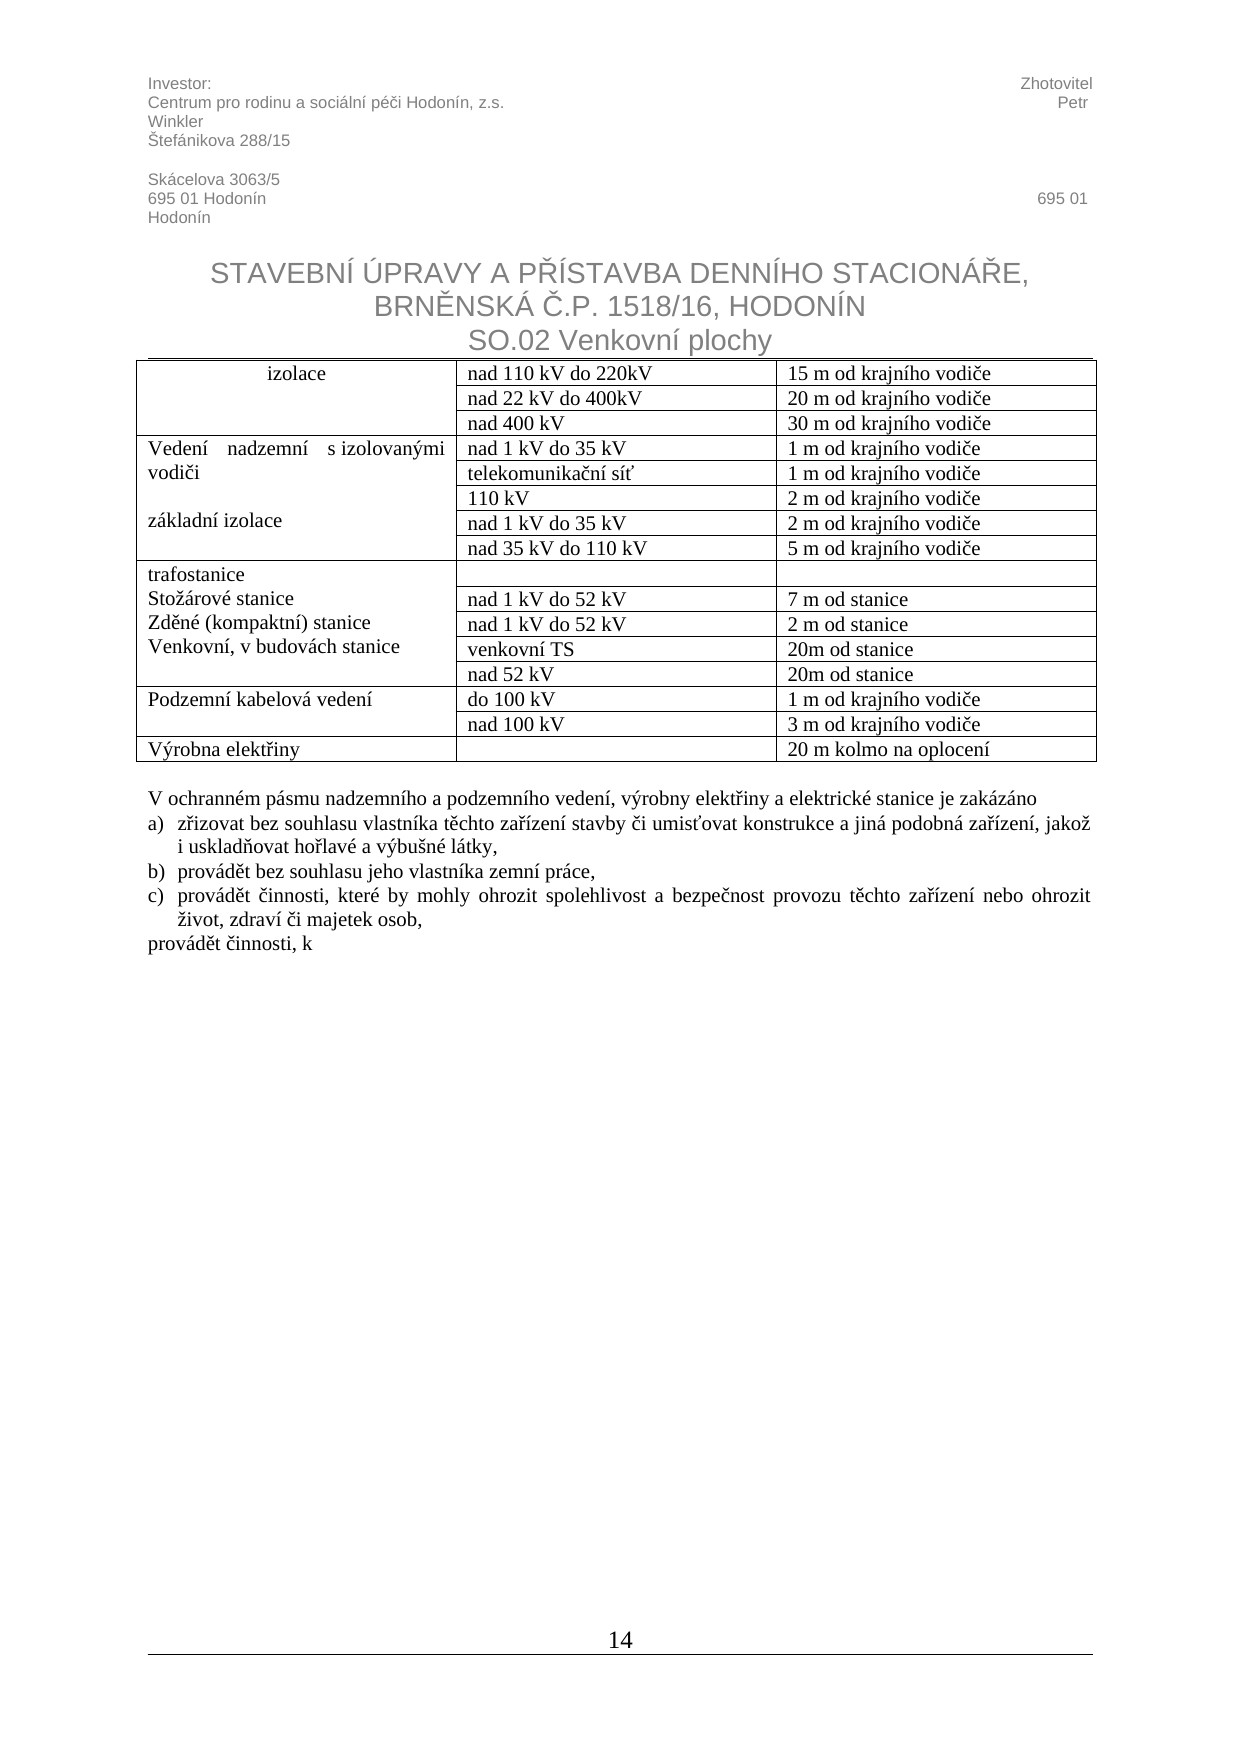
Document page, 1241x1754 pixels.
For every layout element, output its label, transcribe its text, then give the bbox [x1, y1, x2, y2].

table_cell 2 m od stanice [777, 612, 1096, 636]
table_cell 2 m od krajního vodiče [777, 486, 1096, 510]
table_cell 2 m od krajního vodiče [777, 511, 1096, 535]
table_cell [457, 737, 776, 761]
table_cell 7 m od stanice [777, 587, 1096, 611]
table_cell Výrobna elektřiny [137, 737, 456, 761]
table_cell do 100 kV [457, 687, 776, 711]
table_cell nad 100 kV [457, 712, 776, 736]
table_cell telekomunikační síť [457, 461, 776, 485]
text provádět činnosti, k [148, 931, 1093, 955]
table_cell 20 m od krajního vodiče [777, 386, 1096, 410]
table_cell nad 1 kV do 52 kV [457, 612, 776, 636]
text V ochranném pásmu nadzemního a podzemního vedení, výrobny elektřiny a elektrické stanice je zakázáno [148, 786, 1093, 810]
table_cell 1 m od krajního vodiče [777, 436, 1096, 460]
text b) provádět bez souhlasu jeho vlastníka zemní práce, [148, 858, 1093, 883]
table_cell 1 m od krajního vodiče [777, 461, 1096, 485]
table_cell 20m od stanice [777, 662, 1096, 686]
table_cell 1 m od krajního vodiče [777, 687, 1096, 711]
table_cell venkovní TS [457, 637, 776, 661]
table_cell 30 m od krajního vodiče [777, 411, 1096, 435]
table_cell trafostanice Stožárové stanice Zděné (kompaktní) stanice Venkovní, v budovách stanice [137, 561, 456, 686]
table_cell nad 400 kV [457, 411, 776, 435]
table_cell nad 35 kV do 110 kV [457, 536, 776, 560]
table_cell 20m od stanice [777, 637, 1096, 661]
table_cell nad 52 kV [457, 662, 776, 686]
table_cell 5 m od krajního vodiče [777, 536, 1096, 560]
table_cell [777, 561, 1096, 586]
table_cell nad 22 kV do 400kV [457, 386, 776, 410]
table_cell 110 kV [457, 486, 776, 510]
table_cell [457, 561, 776, 586]
table_cell Vedení nadzemní s izolovanými vodiči základní izolace [137, 436, 456, 560]
table_cell 15 m od krajního vodiče [777, 361, 1096, 385]
table_cell nad 110 kV do 220kV [457, 361, 776, 385]
text c) provádět činnosti, které by mohly ohrozit spolehlivost a bezpečnost provozu těchto zařízení nebo ohrozit život, zdraví či majetek osob, [148, 883, 1093, 931]
table_cell Podzemní kabelová vedení [137, 687, 456, 736]
table_cell 3 m od krajního vodiče [777, 712, 1096, 736]
table_cell nad 1 kV do 35 kV [457, 436, 776, 460]
text a) zřizovat bez souhlasu vlastníka těchto zařízení stavby či umisťovat konstrukce a jiná podobná zařízení, jakož i uskladňovat hořlavé a výbušné látky, [148, 810, 1093, 858]
table_cell 20 m kolmo na oplocení [777, 737, 1096, 761]
table_cell nad 1 kV do 35 kV [457, 511, 776, 535]
table_cell nad 1 kV do 52 kV [457, 587, 776, 611]
